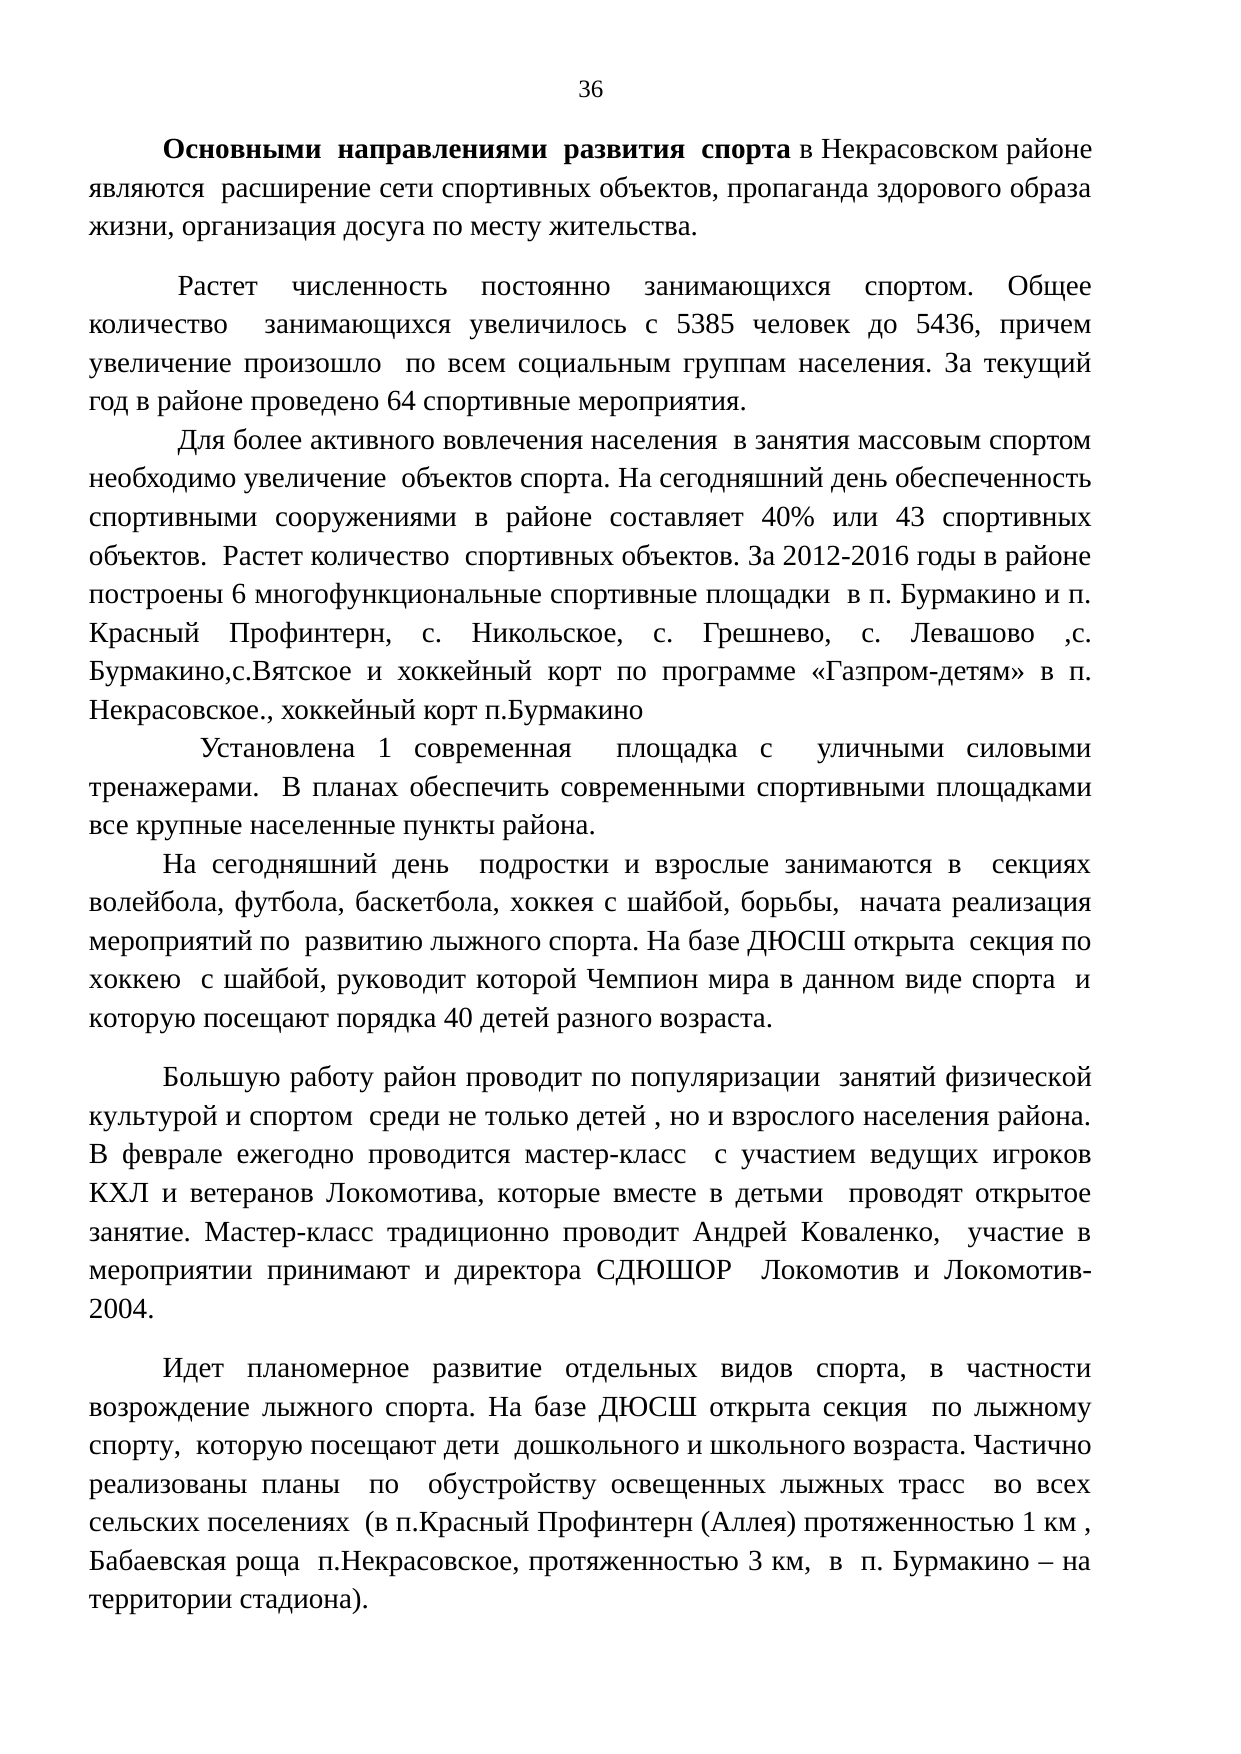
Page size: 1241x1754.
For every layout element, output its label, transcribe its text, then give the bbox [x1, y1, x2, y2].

text Растет численность постоянно занимающихся спортом. Общее количество занимающихся увеличилось с 5385 человек до 5436, причем увеличение произошло по всем социальным группам населения. За текущий год в районе проведено 64 спортивные мероприятия. [89, 268, 1092, 417]
text Основными направлениями развития спорта в Некрасовском районе являются расширение сети спортивных объектов, пропаганда здорового образа жизни, организация досуга по месту жительства. [89, 131, 1092, 242]
text Для более активного вовлечения населения в занятия массовым спортом необходимо увеличение объектов спорта. На сегодняшний день обеспеченность спортивными сооружениями в районе составляет 40% или 43 спортивных объектов. Растет количество спортивных объектов. За 2012-2016 годы в районе построены 6 многофункциональные спортивные площадки в п. Бурмакино и п. Красный Профинтерн, с. Никольское, с. Грешнево, с. Левашово ,с. Бурмакино,с.Вятское и хоккейный корт по программе «Газпром-детям» в п. Некрасовское., хоккейный корт п.Бурмакино [89, 422, 1092, 725]
text Идет планомерное развитие отдельных видов спорта, в частности возрождение лыжного спорта. На базе ДЮСШ открыта секция по лыжному спорту, которую посещают дети дошкольного и школьного возраста. Частично реализованы планы по обустройству освещенных лыжных трасс во всех сельских поселениях (в п.Красный Профинтерн (Аллея) протяженностью 1 км , Бабаевская роща п.Некрасовское, протяженностью 3 км, в п. Бурмакино – на территории стадиона). [89, 1350, 1092, 1615]
text На сегодняшний день подростки и взрослые занимаются в секциях волейбола, футбола, баскетбола, хоккея с шайбой, борьбы, начата реализация мероприятий по развитию лыжного спорта. На базе ДЮСШ открыта секция по хоккею с шайбой, руководит которой Чемпион мира в данном виде спорта и которую посещают порядка 40 детей разного возраста. [89, 846, 1092, 1034]
text Большую работу район проводит по популяризации занятий физической культурой и спортом среди не только детей , но и взрослого населения района. В феврале ежегодно проводится мастер-класс с участием ведущих игроков КХЛ и ветеранов Локомотива, которые вместе в детьми проводят открытое занятие. Мастер-класс традиционно проводит Андрей Коваленко, участие в мероприятии принимают и директора СДЮШОР Локомотив и Локомотив-2004. [89, 1059, 1092, 1324]
text Установлена 1 современная площадка с уличными силовыми тренажерами. В планах обеспечить современными спортивными площадками все крупные населенные пункты района. [89, 730, 1092, 841]
